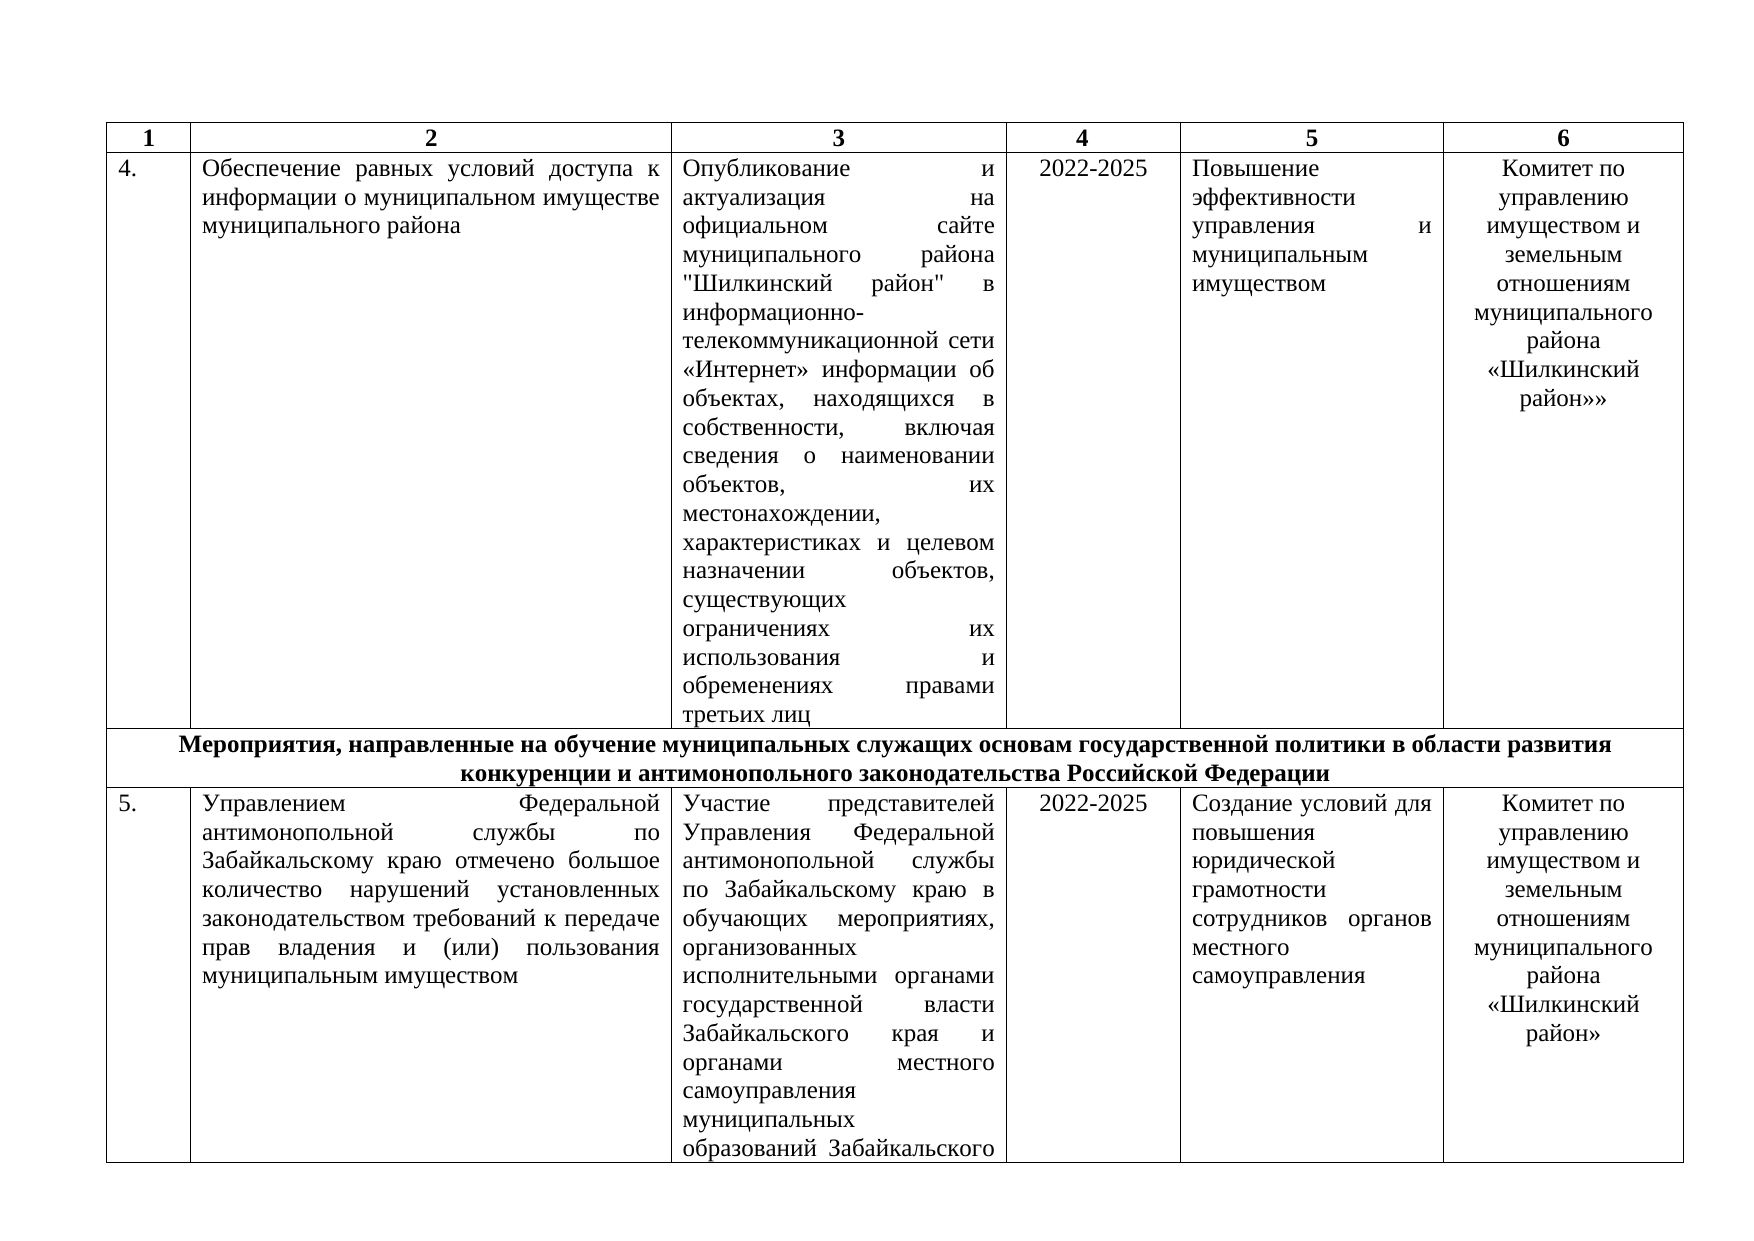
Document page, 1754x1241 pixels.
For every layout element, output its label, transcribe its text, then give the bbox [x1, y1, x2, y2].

table_cell Комитет по управлению имуществом и земельным отношениям муниципального района «Шилкинский район»» [1444, 153, 1683, 728]
table_header 1 [107, 123, 190, 152]
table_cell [1181, 788, 1443, 1162]
table_cell Обеспечение равных условий доступа к информации о муниципальном имуществе муниципального района [191, 153, 671, 728]
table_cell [191, 788, 671, 1162]
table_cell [672, 788, 1006, 1162]
table_header 6 [1444, 123, 1683, 152]
table_header 5 [1181, 123, 1443, 152]
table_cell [1444, 788, 1683, 1162]
table_cell 2022-2025 [1007, 788, 1180, 1162]
table_cell 4. [107, 153, 190, 728]
table_cell 5. [107, 788, 190, 1162]
table_header 3 [672, 123, 1006, 152]
table_header 4 [1007, 123, 1180, 152]
table_cell Повышение эффективности управления и муниципальным имуществом [1181, 153, 1443, 728]
table_header 2 [191, 123, 671, 152]
table_cell Мероприятия, направленные на обучение муниципальных служащих основам государственной политики в области развития конкуренции и антимонопольного законодательства Российской Федерации [107, 729, 1683, 787]
table_cell Опубликование и актуализация на официальном сайте муниципального района "Шилкинский район" в информационно-телекоммуникационной сети «Интернет» информации об объектах, находящихся в собственности, включая сведения о наименовании объектов, их местонахождении, характеристиках и целевом назначении объектов, существующих ограничениях их использования и обременениях правами третьих лиц [672, 153, 1006, 728]
table_cell 2022-2025 [1007, 153, 1180, 728]
